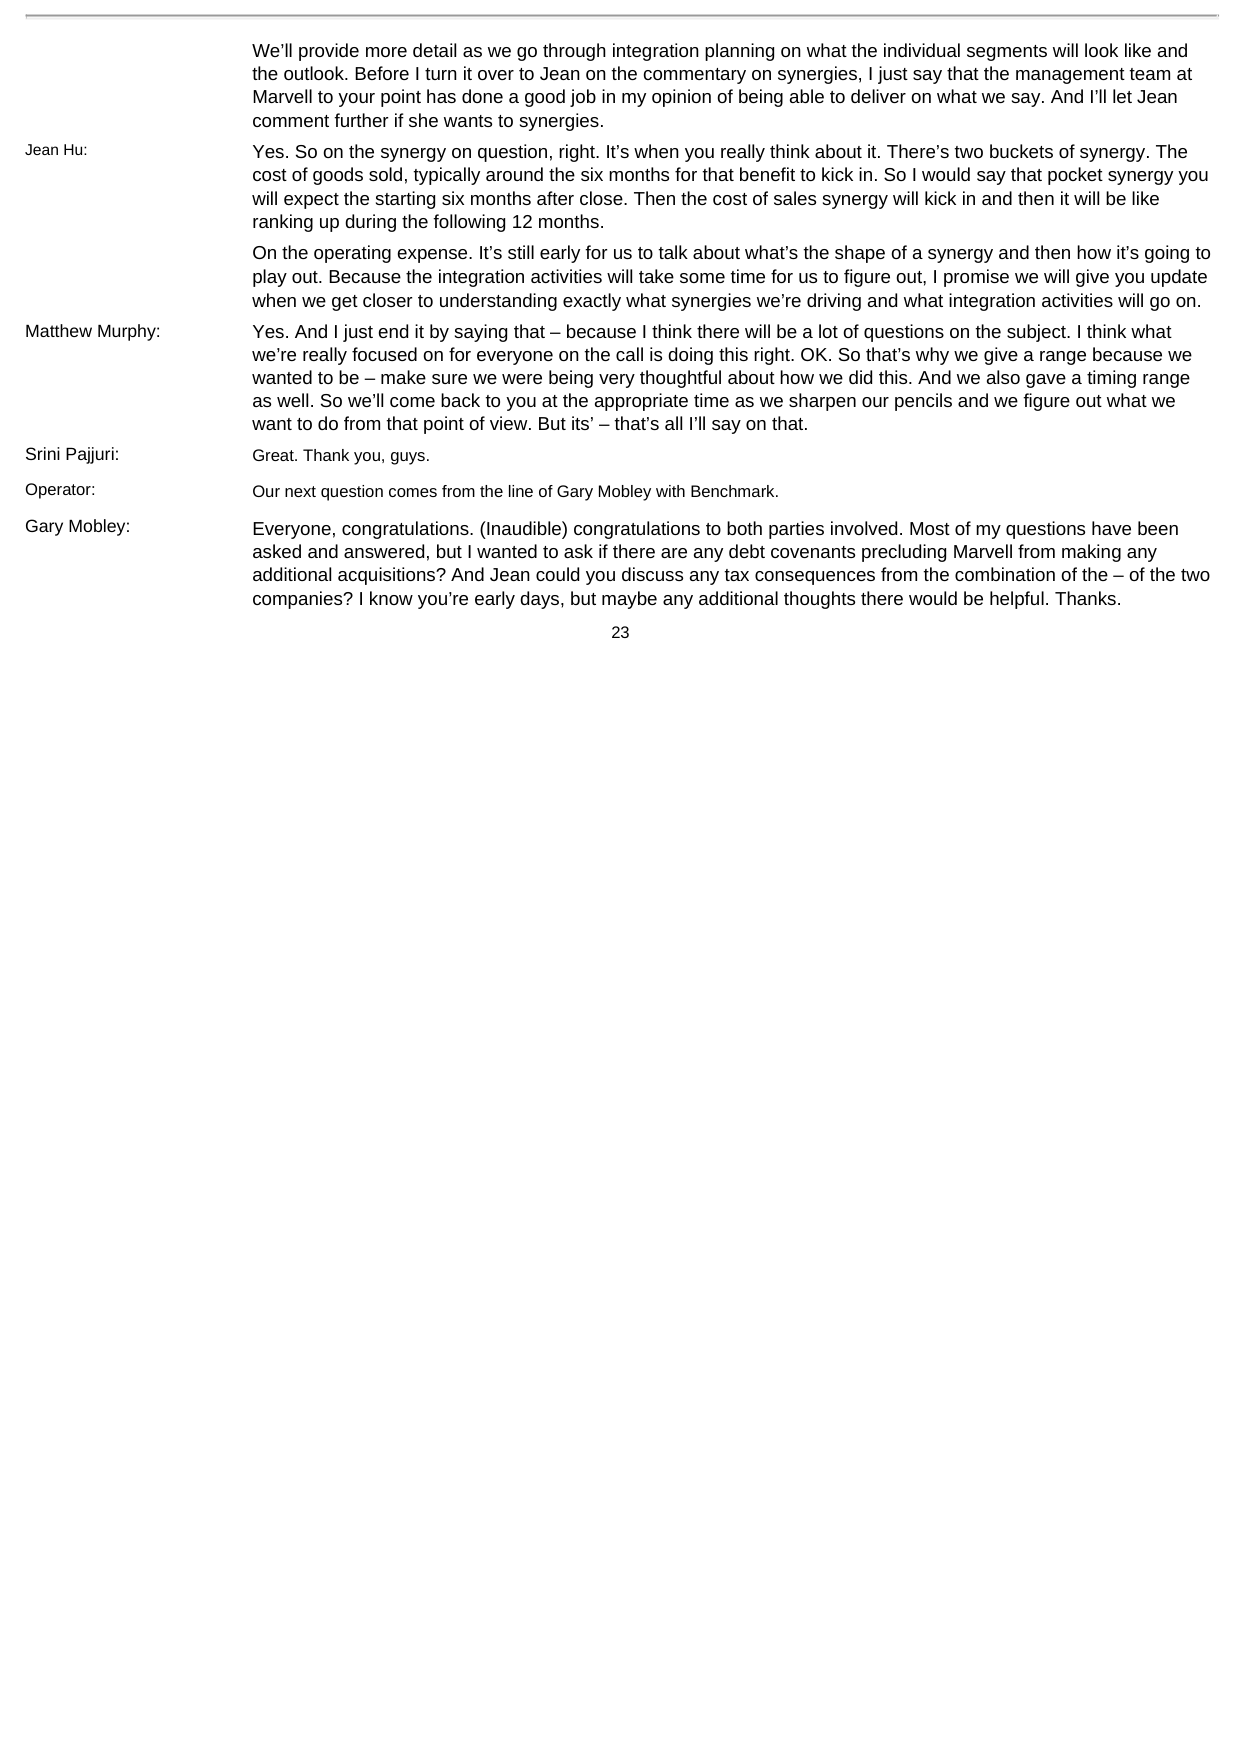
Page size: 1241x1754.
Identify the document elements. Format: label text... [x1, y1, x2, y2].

text Everyone, congratulations. (Inaudible) congratulations to both parties involved. Most of my questions have been asked and answered, but I wanted to ask if there are any debt covenants precluding Marvell from making any additional acquisitions? And Jean could you discuss any tax consequences from the combination of the – of the two companies? I know you’re early days, but maybe any additional thoughts there would be helpful. Thanks. [252, 518, 1211, 609]
text Jean Hu: [25, 141, 177, 159]
text 23 [25, 623, 1215, 642]
text On the operating expense. It’s still early for us to talk about what’s the shape of a synergy and then how it’s going to play out. Because the integration activities will take some time for us to figure out, I promise we will give you update when we get closer to understanding exactly what synergies we’re driving and what integration activities will go on. [252, 242, 1213, 311]
text Operator: [25, 480, 177, 499]
picture [23, 14, 1220, 21]
text Yes. And I just end it by saying that – because I think there will be a lot of questions on the subject. I think what we’re really focused on for everyone on the call is doing this right. OK. So that’s why we give a range because we wanted to be – make sure we were being very thoughtful about how we did this. And we also gave a timing range as well. So we’ll come back to you at the appropriate time as we sharpen our pencils and we figure out what we want to do from that point of view. But its’ – that’s all I’ll say on that. [252, 321, 1215, 434]
text Great. Thank you, guys. [252, 446, 1215, 465]
text Gary Mobley: [25, 516, 177, 536]
text We’ll provide more detail as we go through integration planning on what the individual segments will look like and the outlook. Before I turn it over to Jean on the commentary on synergies, I just say that the management team at Marvell to your point has done a good job in my opinion of being able to deliver on what we say. And I’ll let Jean comment further if she wants to synergies. [252, 40, 1213, 131]
text Yes. So on the synergy on question, right. It’s when you really think about it. There’s two buckets of synergy. The cost of goods sold, typically around the six months for that benefit to kick in. So I would say that pocket synergy you will expect the starting six months after close. Then the cost of sales synergy will kick in and then it will be like ranking up during the following 12 months. [252, 141, 1211, 232]
text Our next question comes from the line of Gary Mobley with Benchmark. [252, 482, 1215, 501]
text Srini Pajjuri: [25, 444, 177, 464]
text Matthew Murphy: [25, 321, 177, 341]
